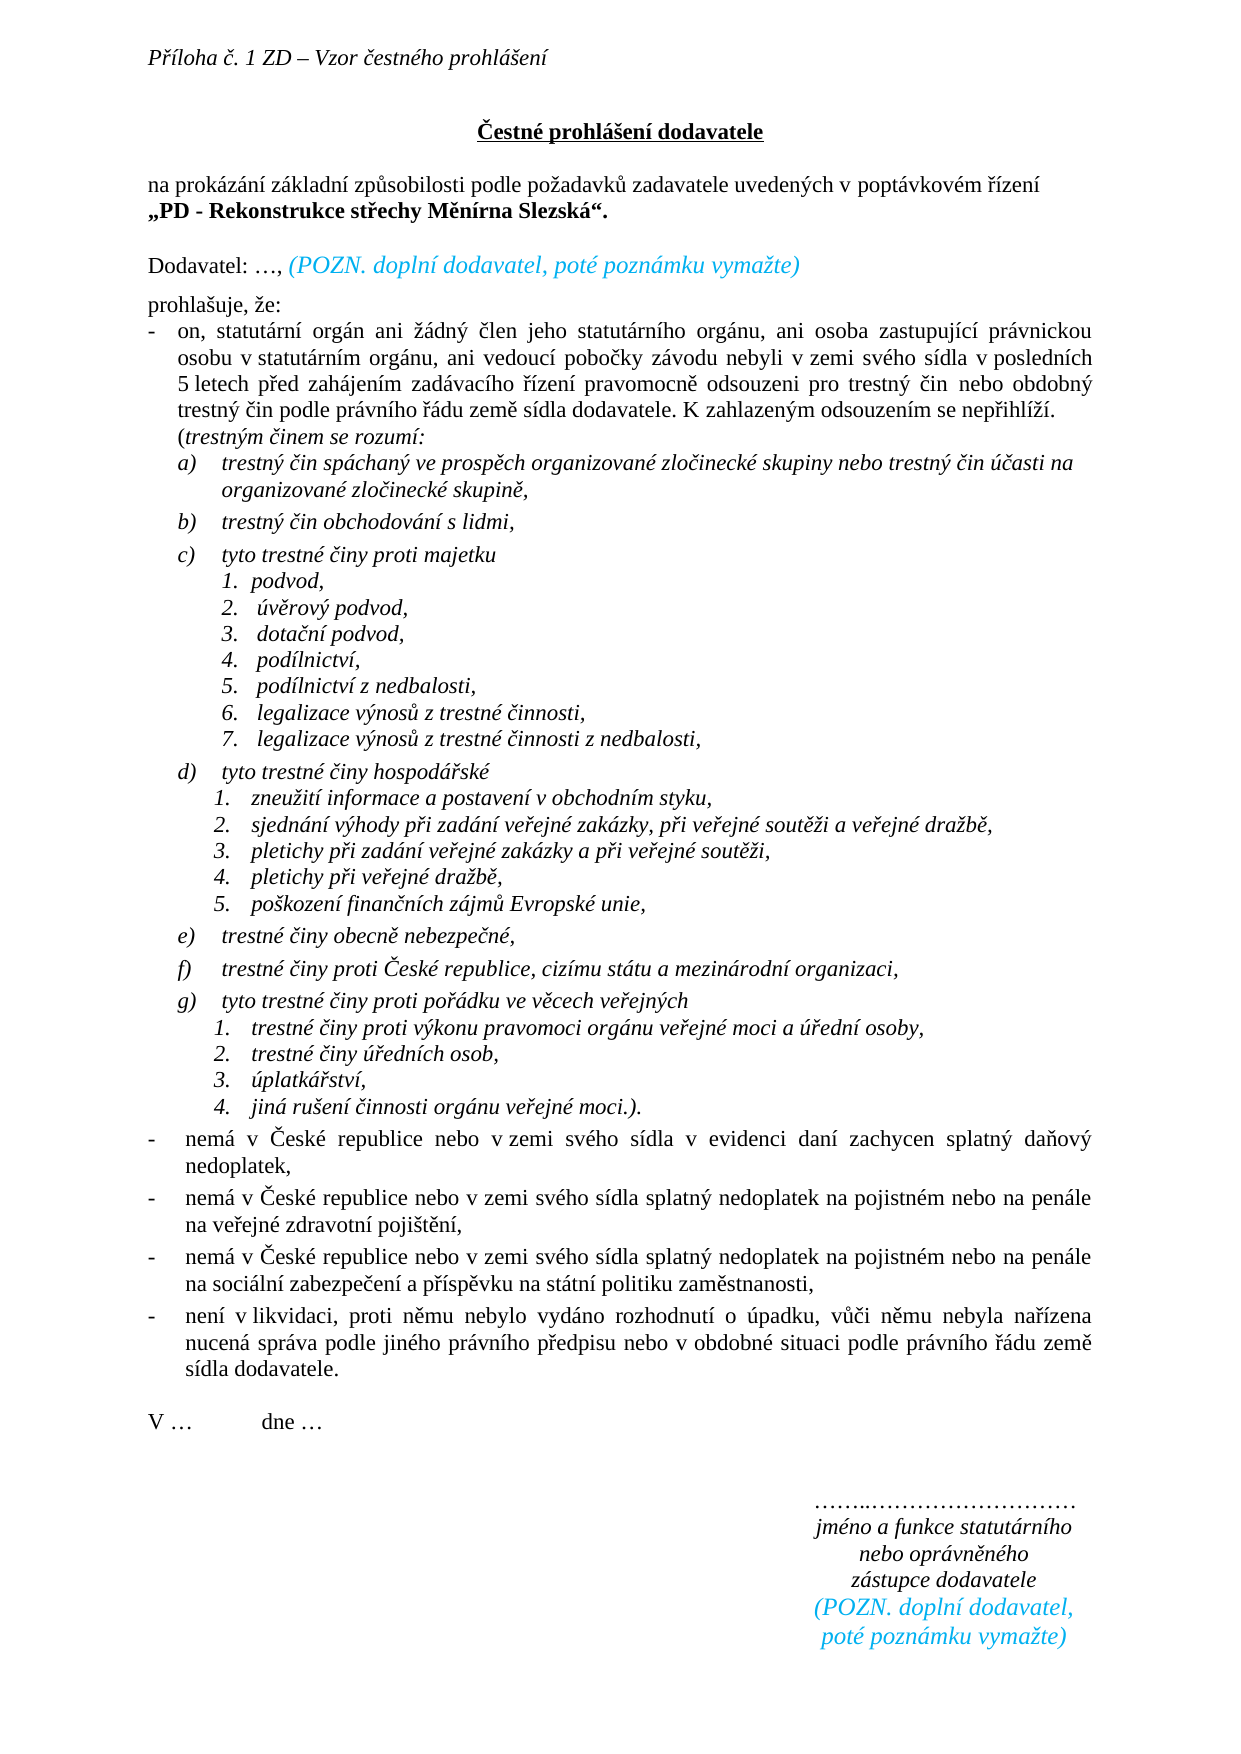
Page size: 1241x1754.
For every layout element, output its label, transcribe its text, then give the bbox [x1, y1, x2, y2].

text na prokázání základní způsobilosti podle požadavků zadavatele uvedených v poptávkovém řízení „PD - Rekonstrukce střechy Měnírna Slezská“. [148, 171, 1093, 223]
list pletichy při zadání veřejné zakázky a při veřejné soutěži, [213, 837, 1093, 863]
list nemá v České republice nebo v zemi svého sídla v evidenci daní zachycen splatný daňový nedoplatek, [148, 1126, 1093, 1178]
list pletichy při veřejné dražbě, [213, 863, 1093, 890]
text jméno a funkce statutárního nebo oprávněného [797, 1513, 1093, 1566]
list poškození finančních zájmů Evropské unie, [213, 890, 1093, 916]
list trestné činy proti výkonu pravomoci orgánu veřejné moci a úřední osoby, [213, 1014, 1093, 1040]
text a) trestný čin spáchaný ve prospěch organizované zločinecké skupiny nebo trestný čin účasti na organizované zločinecké skupině, [177, 449, 1093, 502]
list podvod, [221, 567, 1093, 593]
text g) tyto trestné činy proti pořádku ve věcech veřejných [177, 987, 1093, 1014]
text d) tyto trestné činy hospodářské [177, 758, 1093, 784]
list nemá v České republice nebo v zemi svého sídla splatný nedoplatek na pojistném nebo na penále na sociální zabezpečení a příspěvku na státní politiku zaměstnanosti, [148, 1243, 1093, 1296]
text zástupce dodavatele [797, 1566, 1093, 1592]
text ……..……………………… [797, 1487, 1093, 1513]
text (trestným činem se rozumí: [177, 423, 1093, 449]
text Dodavatel: …, (POZN. doplní dodavatel, poté poznámku vymažte) [148, 250, 1093, 279]
list podílnictví z nedbalosti, [221, 673, 1093, 699]
list jiná rušení činnosti orgánu veřejné moci.). [213, 1093, 1093, 1119]
text f) trestné činy proti České republice, cizímu státu a mezinárodní organizaci, [177, 955, 1093, 981]
text e) trestné činy obecně nebezpečné, [177, 922, 1093, 949]
text b) trestný čin obchodování s lidmi, [177, 508, 1093, 534]
list legalizace výnosů z trestné činnosti, [221, 699, 1093, 725]
text V … dne … [148, 1408, 1093, 1434]
list nemá v České republice nebo v zemi svého sídla splatný nedoplatek na pojistném nebo na penále na veřejné zdravotní pojištění, [148, 1184, 1093, 1237]
list on, statutární orgán ani žádný člen jeho statutárního orgánu, ani osoba zastupující právnickou osobu v statutárním orgánu, ani vedoucí pobočky závodu nebyli v zemi svého sídla v posledních 5 letech před zahájením zadávacího řízení pravomocně odsouzeni pro trestný čin nebo obdobný trestný čin podle právního řádu země sídla dodavatele. K zahlazeným odsouzením se nepřihlíží. [148, 317, 1093, 423]
list sjednání výhody při zadání veřejné zakázky, při veřejné soutěži a veřejné dražbě, [213, 811, 1093, 837]
list trestné činy úředních osob, [213, 1040, 1093, 1067]
list úvěrový podvod, [221, 593, 1093, 620]
subtitle Čestné prohlášení dodavatele [148, 118, 1093, 144]
text (POZN. doplní dodavatel, poté poznámku vymažte) [797, 1592, 1093, 1650]
list legalizace výnosů z trestné činnosti z nedbalosti, [221, 725, 1093, 752]
text prohlašuje, že: [148, 291, 1093, 317]
list úplatkářství, [213, 1067, 1093, 1093]
text c) tyto trestné činy proti majetku [177, 541, 1093, 567]
list dotační podvod, [221, 620, 1093, 646]
list zneužití informace a postavení v obchodním styku, [213, 784, 1093, 811]
list není v likvidaci, proti němu nebylo vydáno rozhodnutí o úpadku, vůči němu nebyla nařízena nucená správa podle jiného právního předpisu nebo v obdobné situaci podle právního řádu země sídla dodavatele. [148, 1302, 1093, 1381]
list podílnictví, [221, 646, 1093, 673]
